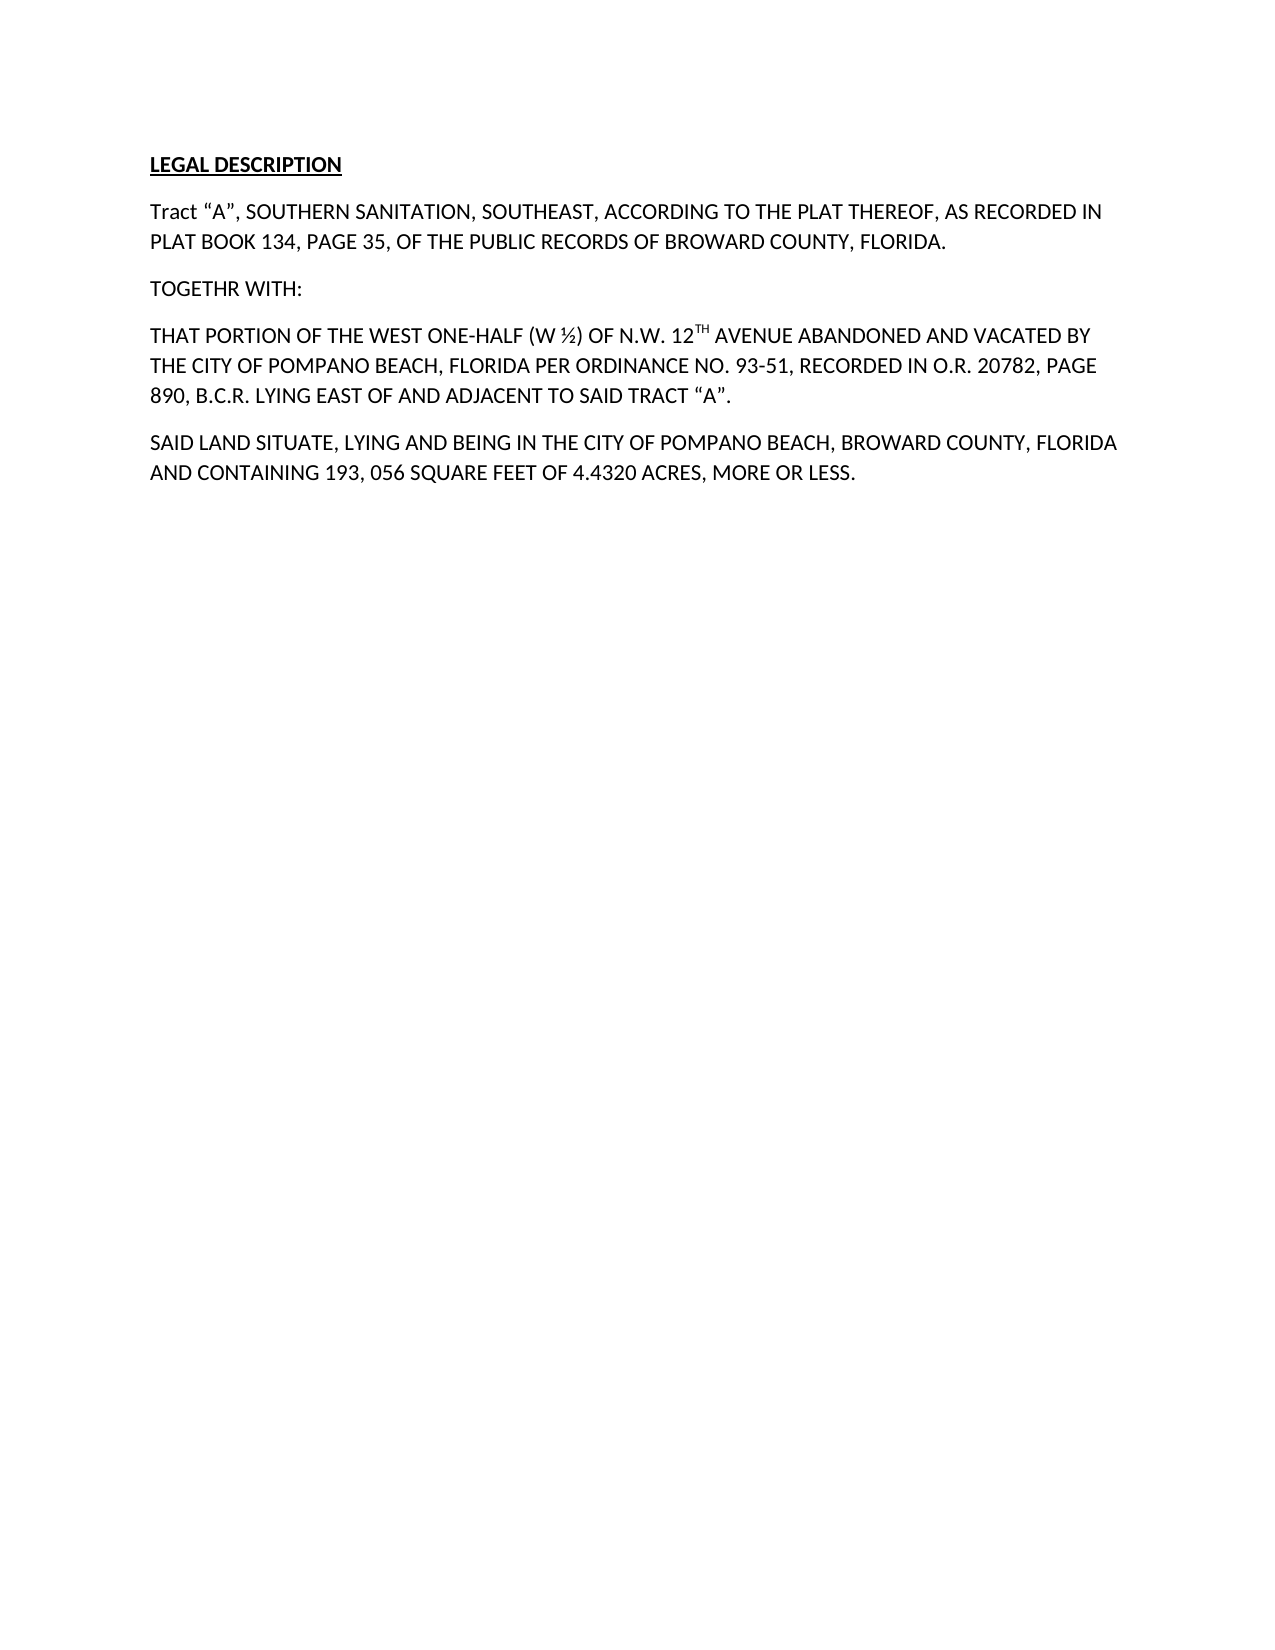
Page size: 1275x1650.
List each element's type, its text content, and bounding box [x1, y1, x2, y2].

text TOGETHR WITH: [150, 274, 1125, 302]
text Tract “A”, SOUTHERN SANITATION, SOUTHEAST, ACCORDING TO THE PLAT THEREOF, AS RECORDED IN PLAT BOOK 134, PAGE 35, OF THE PUBLIC RECORDS OF BROWARD COUNTY, FLORIDA. [150, 197, 1125, 255]
text SAID LAND SITUATE, LYING AND BEING IN THE CITY OF POMPANO BEACH, BROWARD COUNTY, FLORIDA AND CONTAINING 193, 056 SQUARE FEET OF 4.4320 ACRES, MORE OR LESS. [150, 428, 1125, 486]
text LEGAL DESCRIPTION [150, 150, 1125, 178]
text THAT PORTION OF THE WEST ONE-HALF (W ½) OF N.W. 12TH AVENUE ABANDONED AND VACATED BY THE CITY OF POMPANO BEACH, FLORIDA PER ORDINANCE NO. 93-51, RECORDED IN O.R. 20782, PAGE 890, B.C.R. LYING EAST OF AND ADJACENT TO SAID TRACT “A”. [150, 321, 1125, 409]
